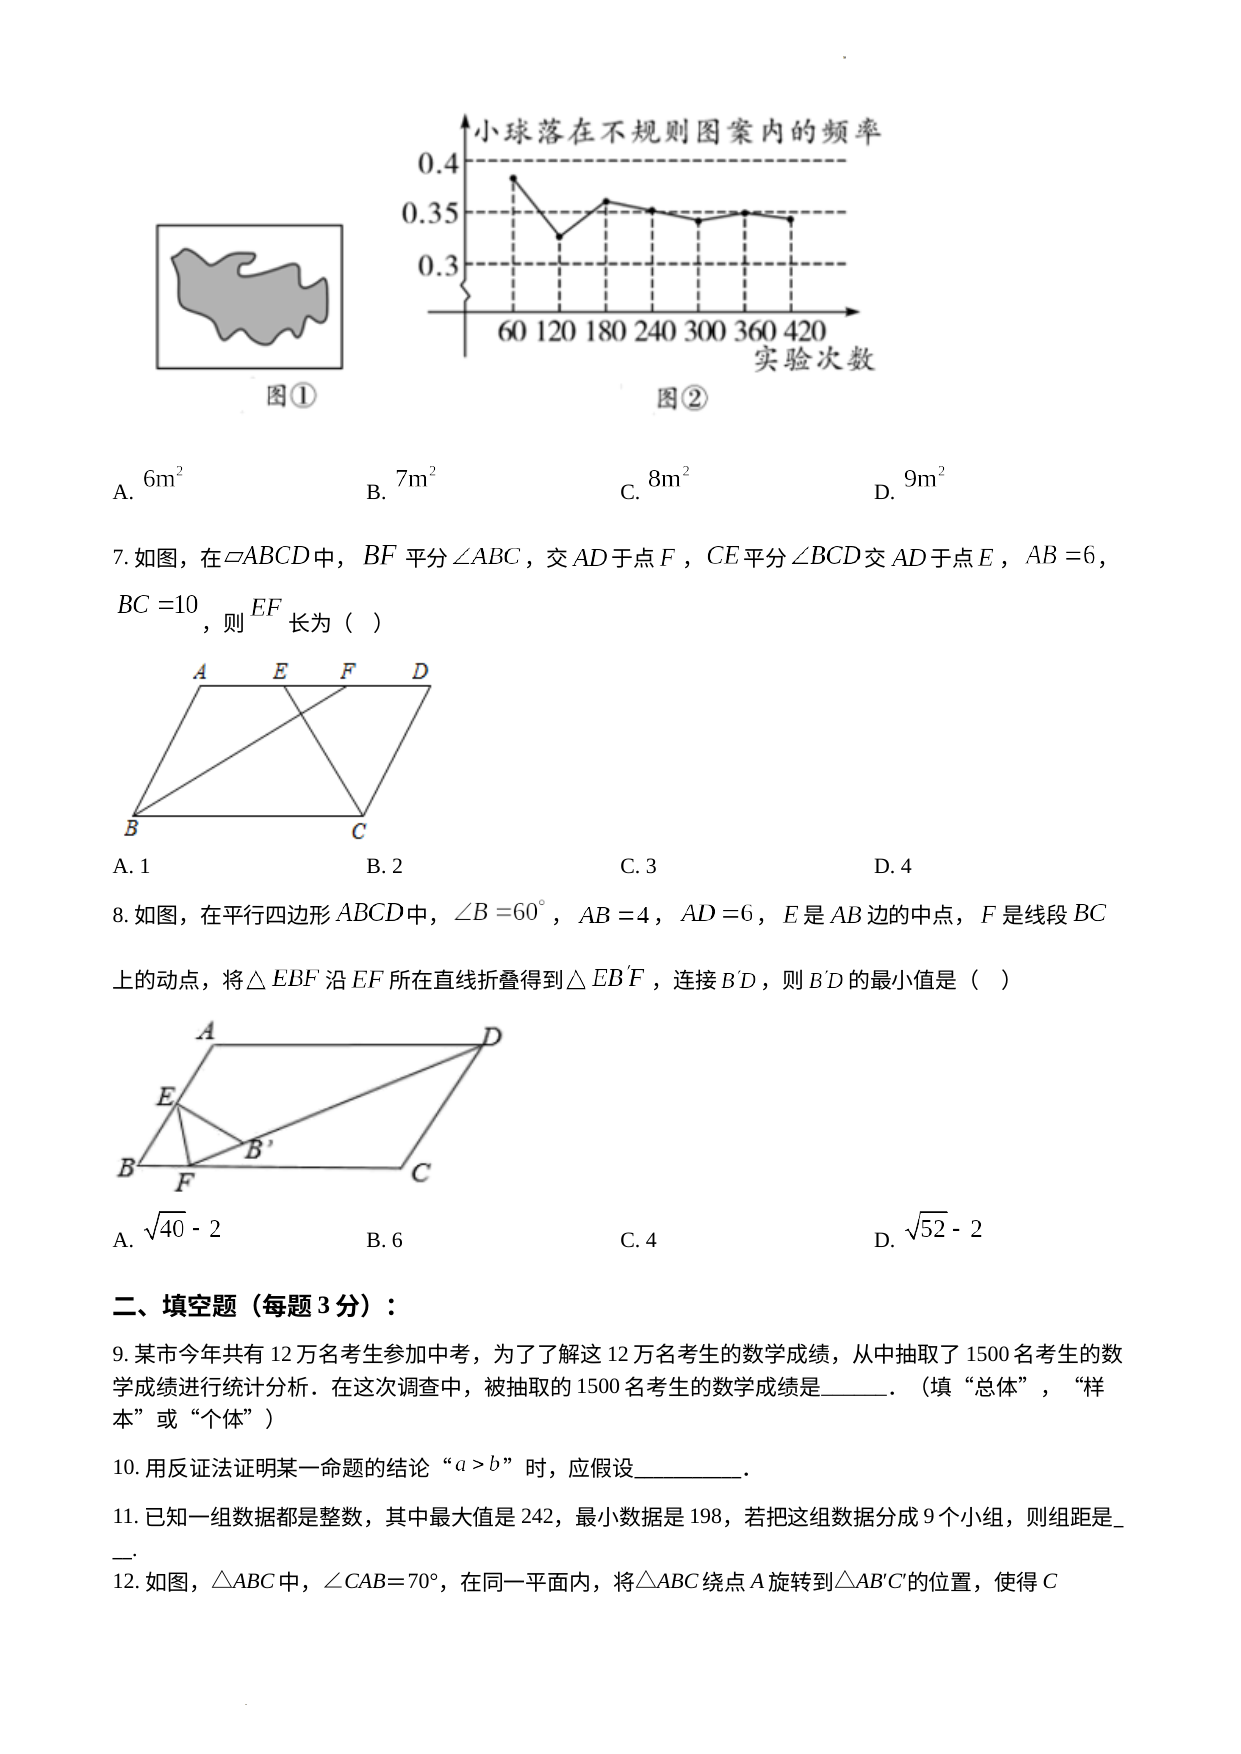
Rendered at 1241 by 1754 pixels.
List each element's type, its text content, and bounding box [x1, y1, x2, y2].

text 8. 如图，在平行四边形中，，，，是边的中点，是线段上的动点，将沿所在直线折叠得到，连接，则的最小值是（ ） [112, 882, 1128, 1012]
picture [112, 654, 444, 847]
text 10. 用反证法证明某一命题的结论“”时，应假设___________． [112, 1434, 1128, 1499]
text A. B. C. D. [112, 459, 1128, 524]
text 11. 已知一组数据都是整数，其中最大值是242，最小数据是198，若把这组数据分成9个小组，则组距是___. [112, 1499, 1128, 1564]
text A. 1 B. 2 C. 3 D. 4 [112, 849, 1128, 882]
text 二、填空题（每题3分）： [112, 1272, 1128, 1337]
text A. B. 6 C. 4 D. [112, 1207, 1128, 1272]
text 7. 如图，在中，平分，交于点，平分交于点，，，则长为（ ） [112, 524, 1128, 654]
text 9. 某市今年共有12万名考生参加中考，为了了解这12万名考生的数学成绩，从中抽取了1500名考生的数学成绩进行统计分析．在这次调查中，被抽取的1500名考生的数学成绩是______．（填“总体”，“样本”或“个体”） [112, 1337, 1128, 1434]
picture [112, 101, 893, 434]
picture [112, 1011, 508, 1203]
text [112, 1564, 1128, 1597]
